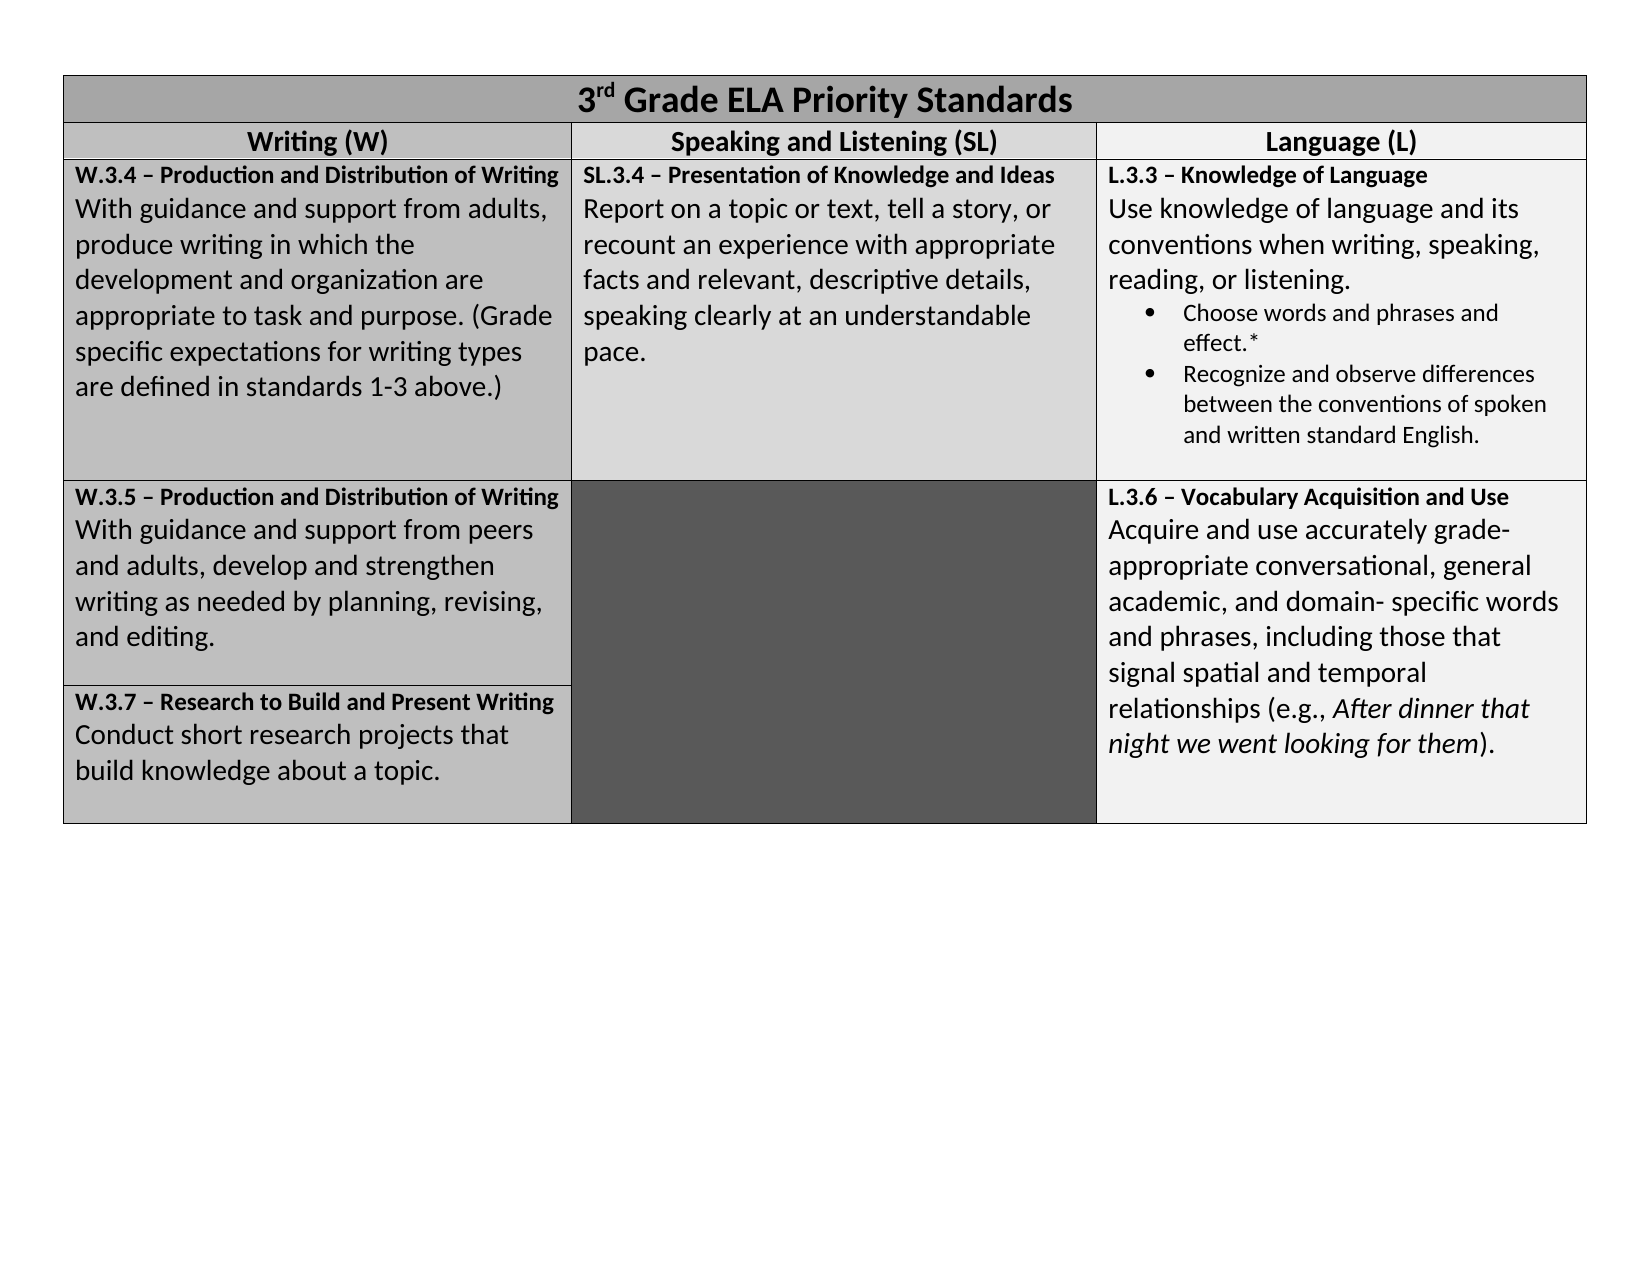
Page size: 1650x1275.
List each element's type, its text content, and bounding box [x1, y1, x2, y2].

table_cell Speaking and Listening (SL) [572, 123, 1096, 158]
table_header 3rd Grade ELA Priority Standards [64, 76, 1586, 122]
table_cell L.3.6 – Vocabulary Acquisition and Use Acquire and use accurately grade-appropriate conversational, general academic, and domain- specific words and phrases, including those that signal spatial and temporal relationships (e.g., After dinner that night we went looking for them). [1097, 481, 1586, 823]
table_cell L.3.3 – Knowledge of Language Use knowledge of language and its conventions when writing, speaking, reading, or listening. Choose words and phrases and effect.* Recognize and observe differences between the conventions of spoken and written standard English. [1097, 160, 1586, 480]
table_cell W.3.4 – Production and Distribution of Writing With guidance and support from adults, produce writing in which the development and organization are appropriate to task and purpose. (Grade specific expectations for writing types are defined in standards 1-3 above.) [64, 160, 571, 480]
table_cell W.3.7 – Research to Build and Present Writing Conduct short research projects that build knowledge about a topic. [64, 686, 571, 823]
table_cell W.3.5 – Production and Distribution of Writing With guidance and support from peers and adults, develop and strengthen writing as needed by planning, revising, and editing. [64, 481, 571, 685]
table_cell Language (L) [1097, 123, 1586, 158]
table_cell Writing (W) [64, 123, 571, 158]
table_cell SL.3.4 – Presentation of Knowledge and Ideas Report on a topic or text, tell a story, or recount an experience with appropriate facts and relevant, descriptive details, speaking clearly at an understandable pace. [572, 160, 1096, 480]
table_cell [572, 481, 1096, 823]
